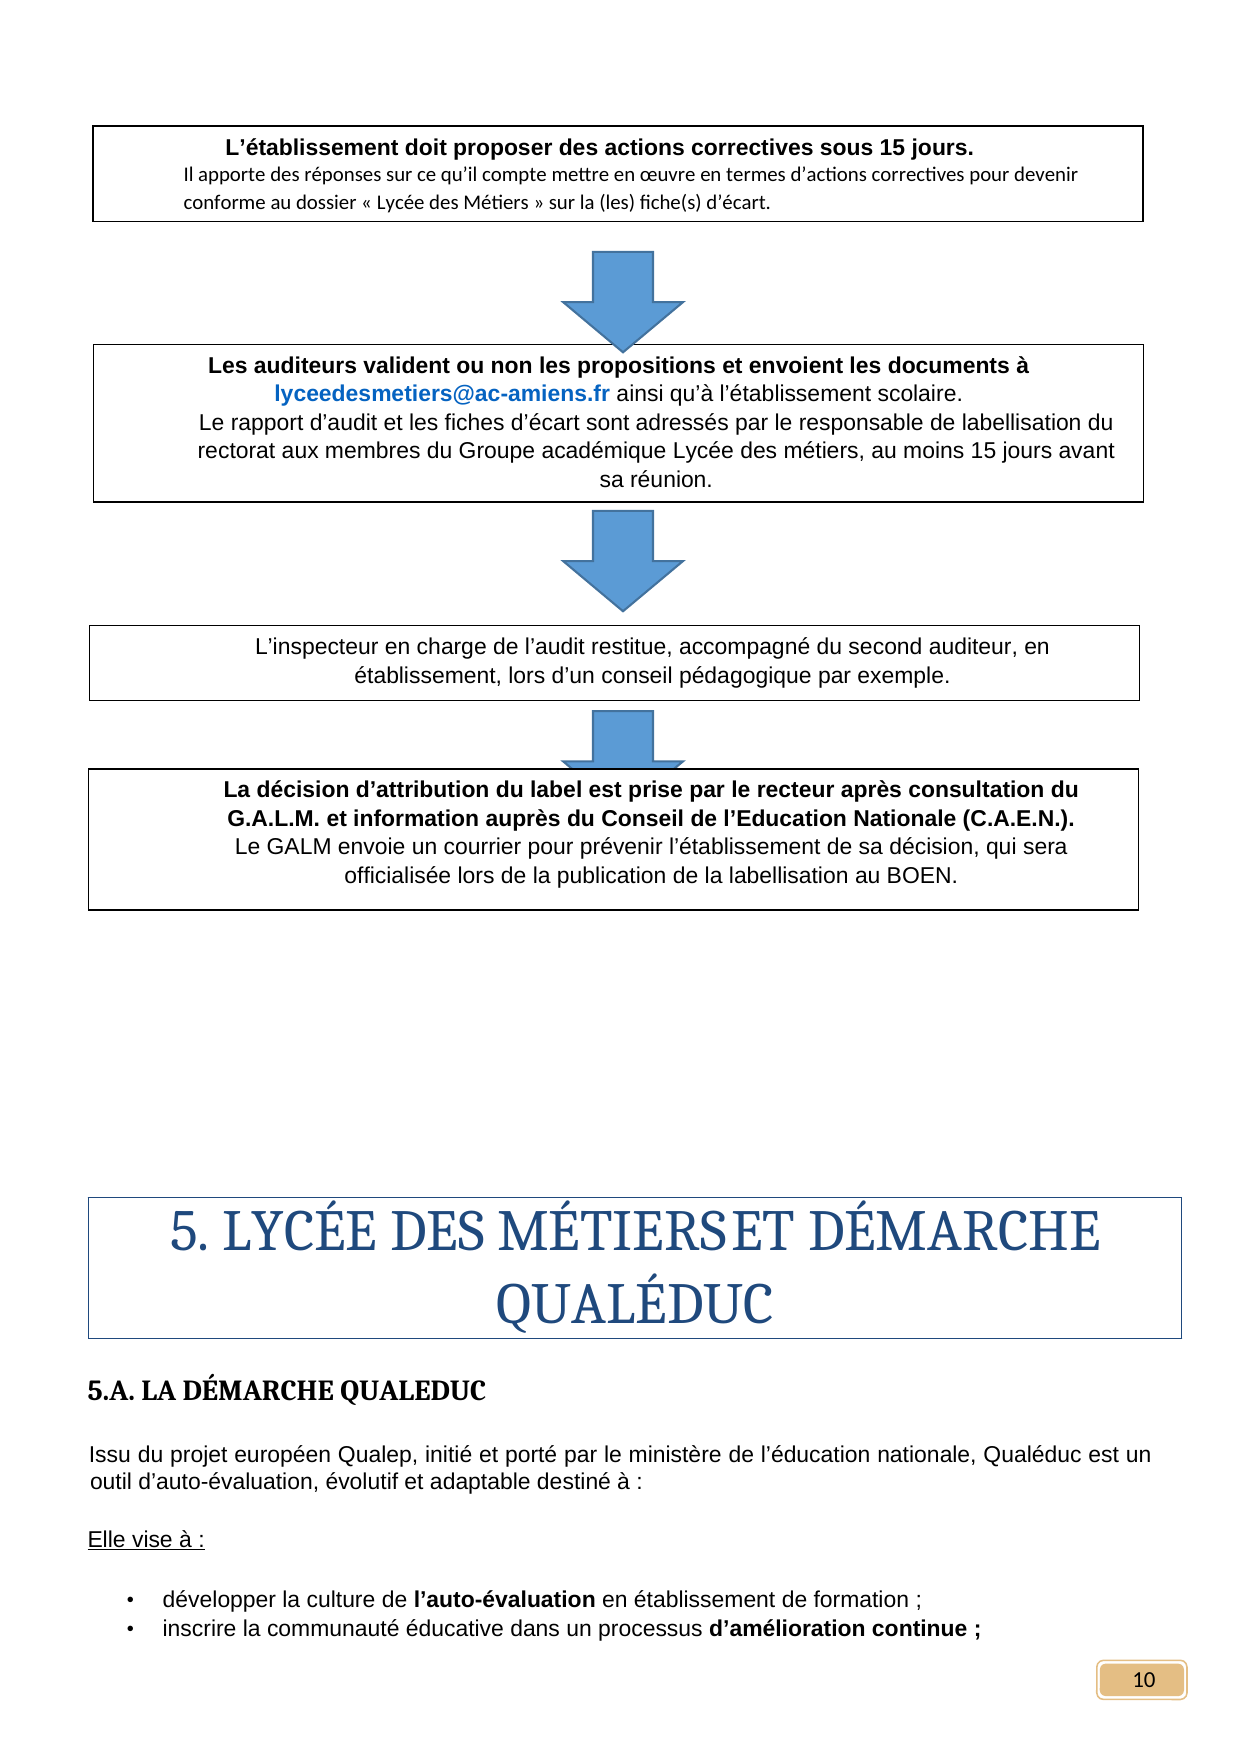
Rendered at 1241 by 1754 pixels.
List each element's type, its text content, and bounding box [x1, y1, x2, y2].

list inscrire la communauté éducative dans un processus d’amélioration continue ; [126, 1614, 1152, 1641]
subtitle 5.A. LA DÉMARCHE QUALEDUC [87, 1374, 1189, 1408]
text Elle vise à : [87, 1526, 1189, 1553]
subtitle 5. LYCÉE DES MÉTIERS ET DÉMARCHE QUALÉDUC [89, 1198, 1181, 1338]
list développer la culture de l’auto-évaluation en établissement de formation ; [126, 1586, 1152, 1612]
text Issu du projet européen Qualep, initié et porté par le ministère de l’éducation nationale, Qualéduc est un outil d’auto-évaluation, évolutif et adaptable destiné à : [89, 1441, 1152, 1494]
